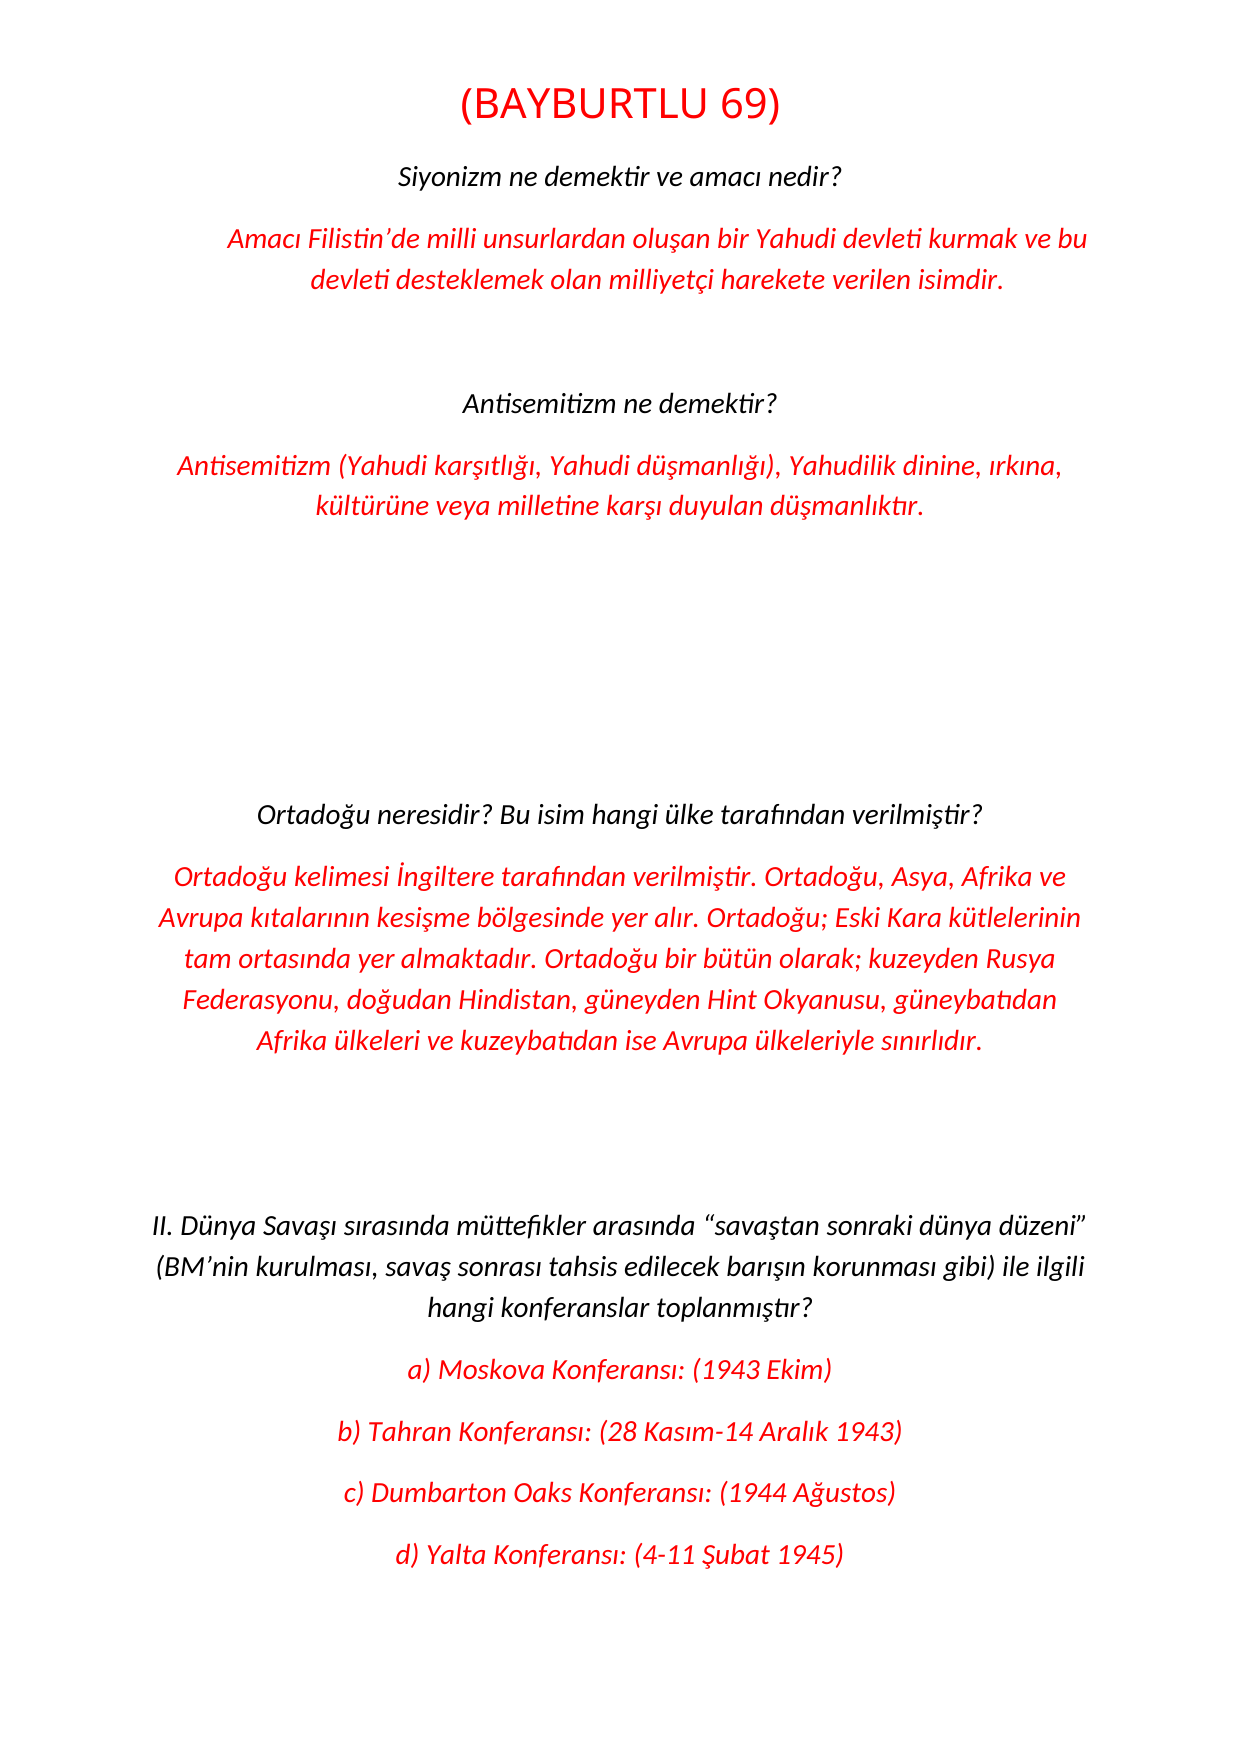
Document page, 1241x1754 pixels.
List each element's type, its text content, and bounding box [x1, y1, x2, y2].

list Amacı Filistin’de milli unsurlardan oluşan bir Yahudi devleti kurmak ve bu devleti desteklemek olan milliyetçi harekete verilen isimdir. [223, 220, 1093, 297]
text Antisemitizm ne demektir? [148, 385, 1093, 420]
text Ortadoğu kelimesi İngiltere tarafından verilmiştir. Ortadoğu, Asya, Afrika ve Avrupa kıtalarının kesişme bölgesinde yer alır. Ortadoğu; Eski Kara kütlelerinin tam ortasında yer almaktadır. Ortadoğu bir bütün olarak; kuzeyden Rusya Federasyonu, doğudan Hindistan, güneyden Hint Okyanusu, güneybatıdan Afrika ülkeleri ve kuzeybatıdan ise Avrupa ülkeleriyle sınırlıdır. [148, 858, 1093, 1057]
text Antisemitizm (Yahudi karşıtlığı, Yahudi düşmanlığı), Yahudilik dinine, ırkına, kültürüne veya milletine karşı duyulan düşmanlıktır. [148, 447, 1093, 523]
text c) Dumbarton Oaks Konferansı: (1944 Ağustos) [148, 1474, 1093, 1510]
text Siyonizm ne demektir ve amacı nedir? [148, 158, 1093, 194]
text Ortadoğu neresidir? Bu isim hangi ülke tarafından verilmiştir? [148, 796, 1093, 832]
text II. Dünya Savaşı sırasında müttefikler arasında “savaştan sonraki dünya düzeni” (BM’nin kurulması, savaş sonrası tahsis edilecek barışın korunması gibi) ile ilgili hangi konferanslar toplanmıştır? [148, 1207, 1093, 1325]
text a) Moskova Konferansı: (1943 Ekim) [148, 1351, 1093, 1386]
text b) Tahran Konferansı: (28 Kasım-14 Aralık 1943) [148, 1413, 1093, 1448]
text d) Yalta Konferansı: (4-11 Şubat 1945) [148, 1536, 1093, 1572]
